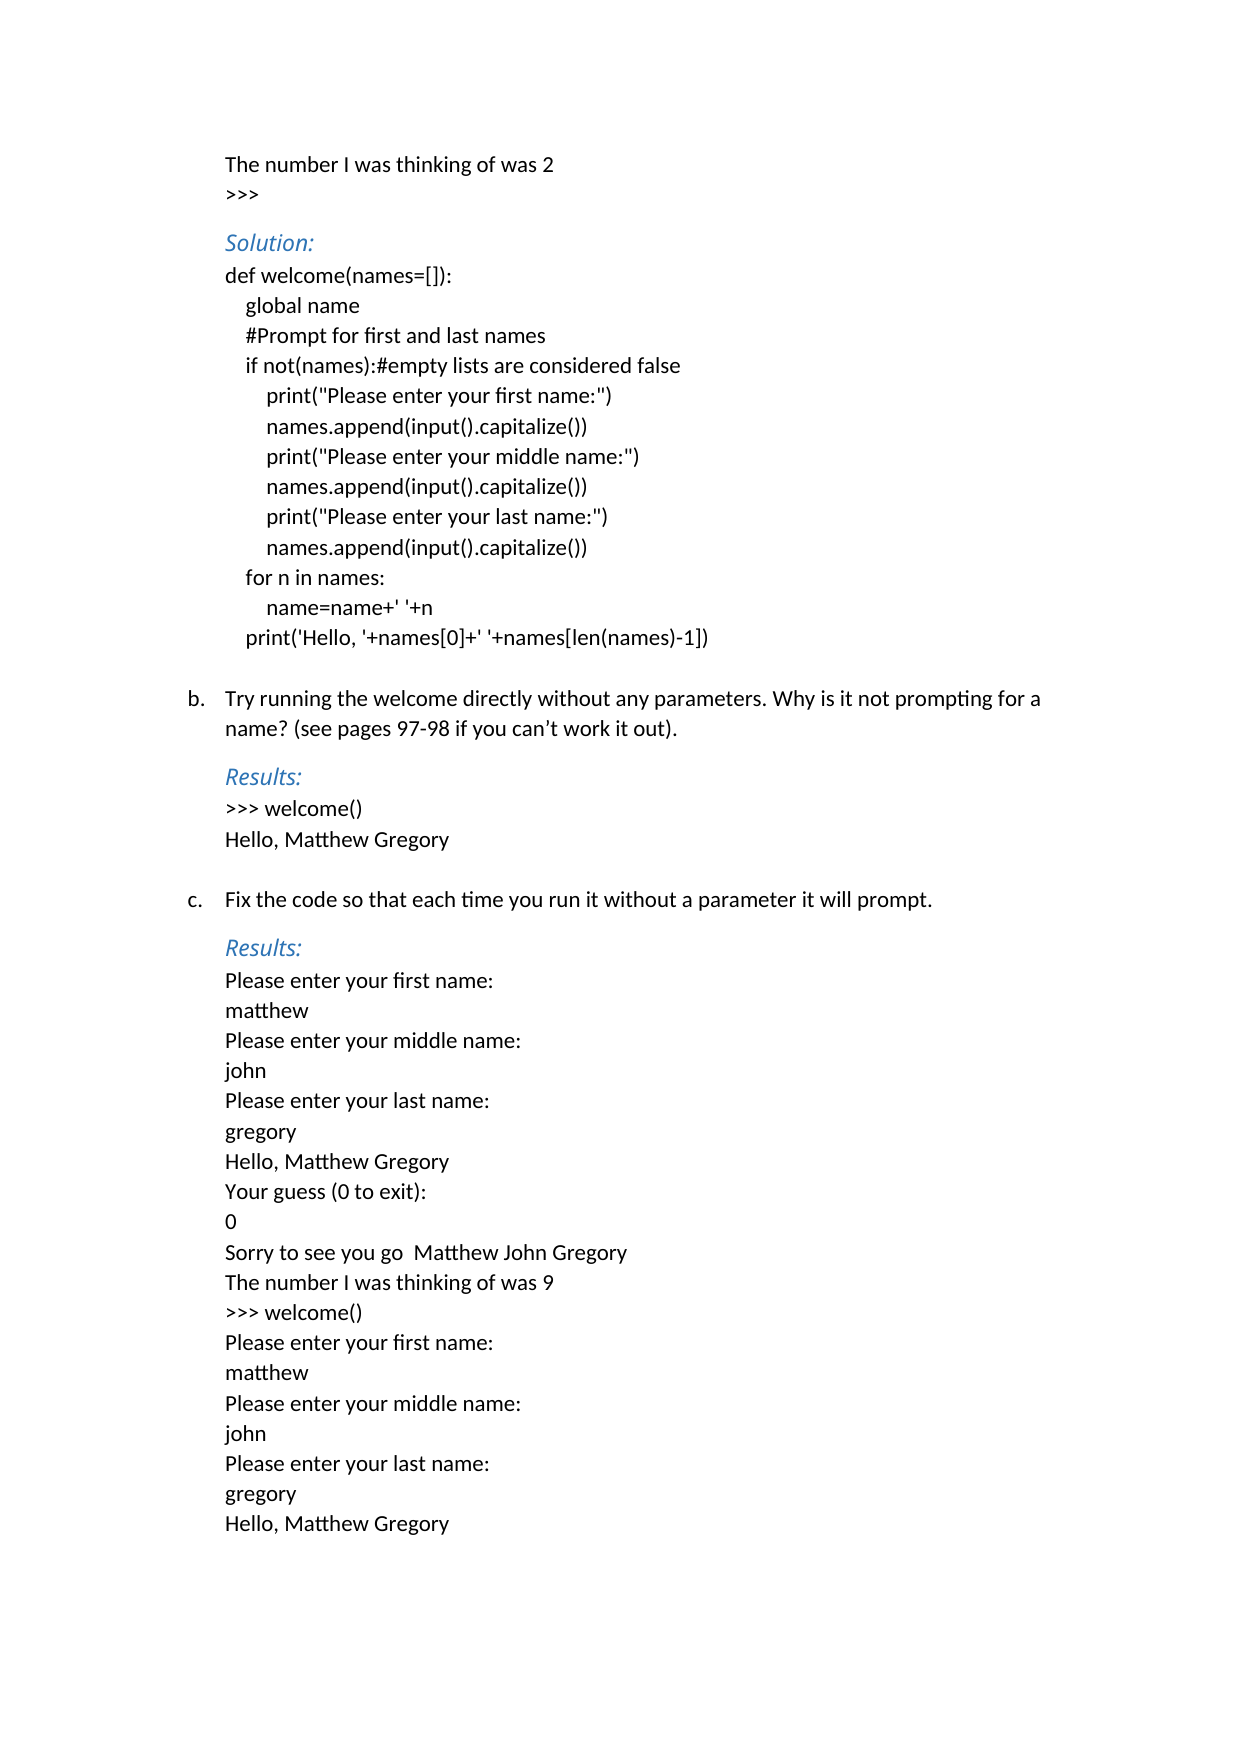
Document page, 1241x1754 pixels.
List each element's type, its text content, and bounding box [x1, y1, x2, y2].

list print("Please enter your last name:") [225, 502, 1090, 531]
list Please enter your middle name: [225, 1389, 1090, 1417]
subtitle Solution: [225, 227, 1090, 258]
list Try running the welcome directly without any parameters. Why is it not prompting for a name? (see pages 97-98 if you can’t work it out). [187, 684, 1090, 742]
list 0 [225, 1207, 1090, 1236]
list john [225, 1419, 1090, 1447]
list >>> welcome() [225, 794, 1090, 823]
list Please enter your last name: [225, 1087, 1090, 1115]
list Hello, Matthew Gregory [225, 1509, 1090, 1538]
list matthew [225, 996, 1090, 1024]
list >>> [225, 180, 1090, 208]
list names.append(input().capitalize()) [225, 472, 1090, 500]
list Sorry to see you go Matthew John Gregory [225, 1238, 1090, 1266]
list Hello, Matthew Gregory [225, 825, 1090, 853]
list #Prompt for first and last names [225, 321, 1090, 349]
list print("Please enter your middle name:") [225, 442, 1090, 470]
list print("Please enter your first name:") [225, 382, 1090, 410]
list >>> welcome() [225, 1298, 1090, 1326]
list Please enter your middle name: [225, 1026, 1090, 1054]
list matthew [225, 1358, 1090, 1387]
list john [225, 1056, 1090, 1084]
subtitle Results: [225, 761, 1090, 792]
list Please enter your first name: [225, 966, 1090, 994]
subtitle Results: [225, 932, 1090, 963]
list The number I was thinking of was 9 [225, 1268, 1090, 1296]
list print('Hello, '+names[0]+' '+names[len(names)-1]) [225, 623, 1090, 651]
list gregory [225, 1117, 1090, 1145]
list Your guess (0 to exit): [225, 1177, 1090, 1205]
list names.append(input().capitalize()) [225, 533, 1090, 561]
list The number I was thinking of was 2 [225, 150, 1090, 178]
list Fix the code so that each time you run it without a parameter it will prompt. [187, 885, 1090, 913]
list names.append(input().capitalize()) [225, 412, 1090, 440]
list if not(names):#empty lists are considered false [225, 351, 1090, 379]
list name=name+' '+n [225, 593, 1090, 621]
list Please enter your last name: [225, 1449, 1090, 1477]
list global name [225, 291, 1090, 319]
list for n in names: [225, 563, 1090, 591]
list Hello, Matthew Gregory [225, 1147, 1090, 1175]
list def welcome(names=[]): [225, 261, 1090, 289]
list Please enter your first name: [225, 1328, 1090, 1356]
list gregory [225, 1479, 1090, 1507]
